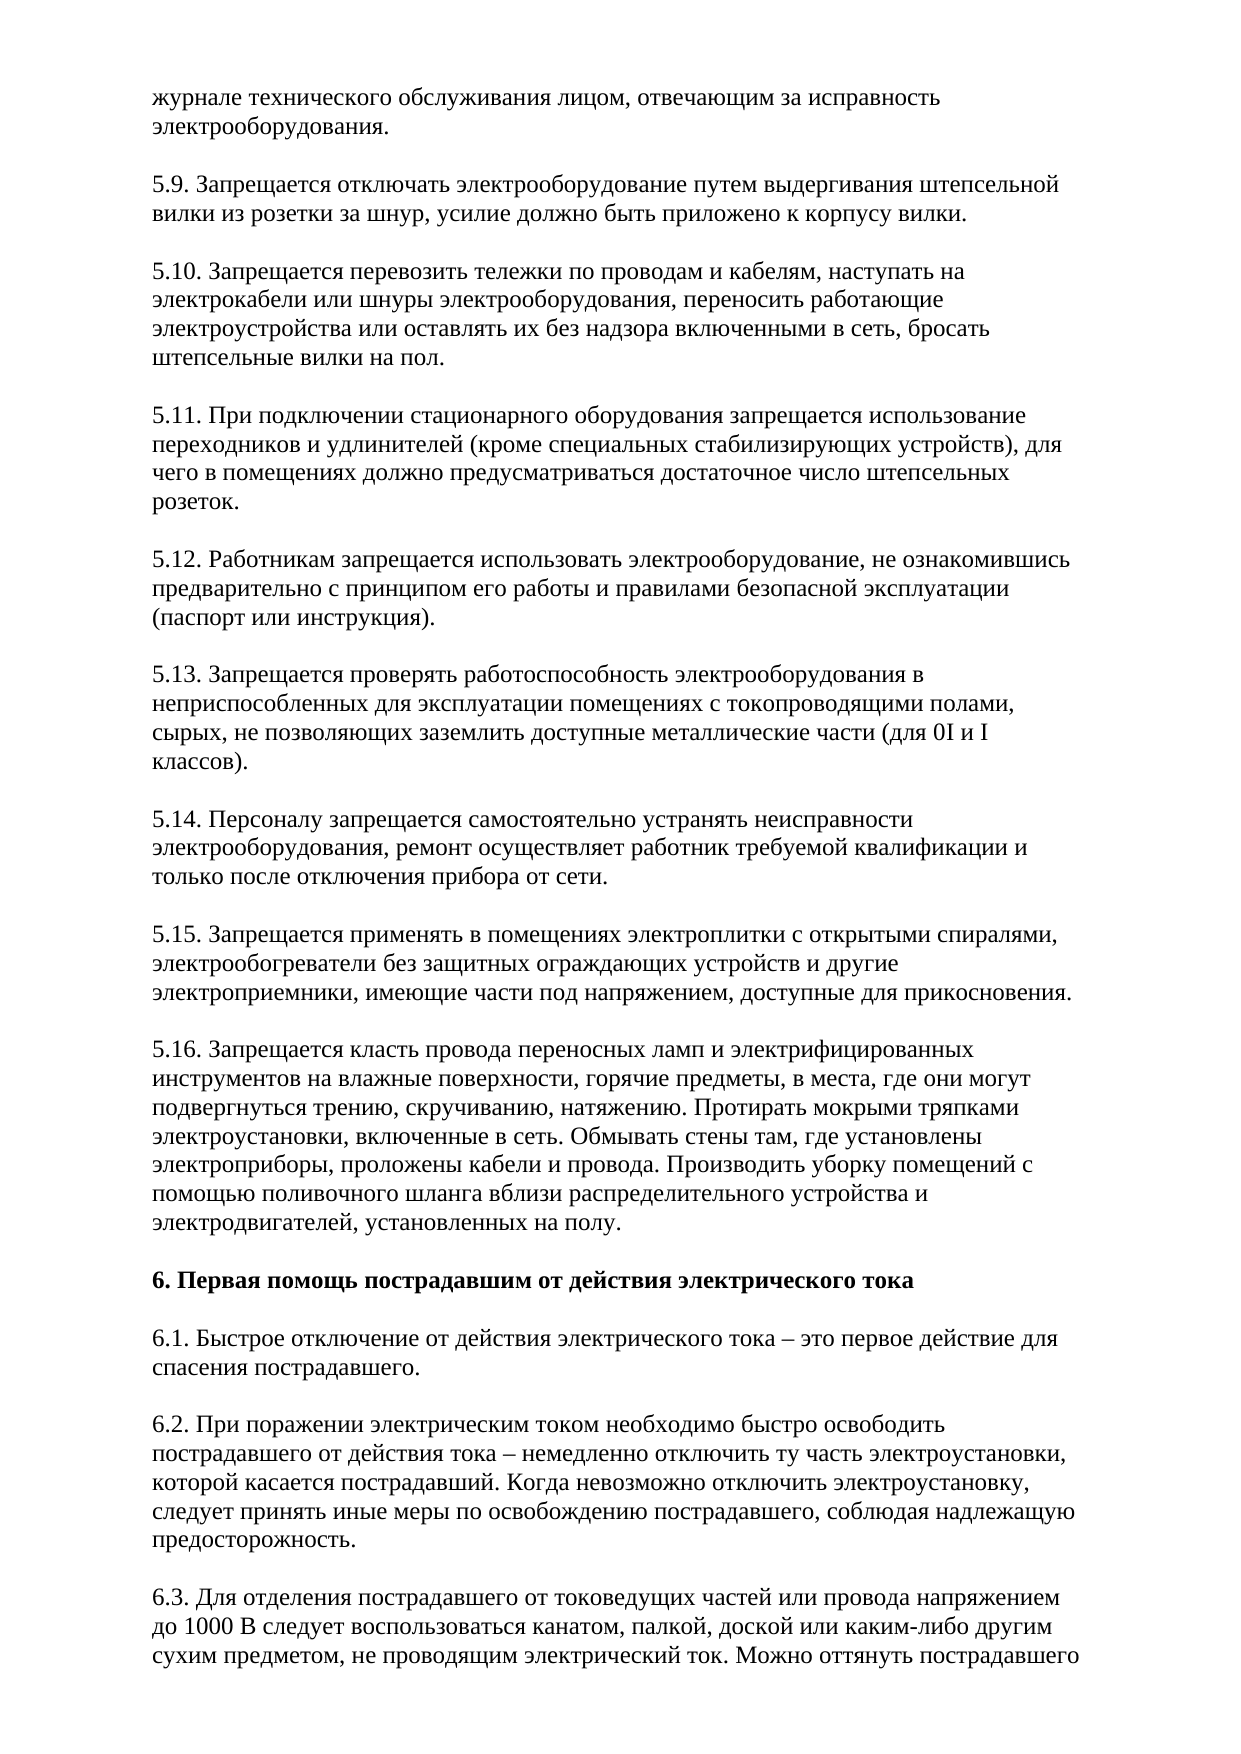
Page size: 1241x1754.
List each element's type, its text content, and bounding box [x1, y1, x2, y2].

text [152, 82, 1089, 140]
text 5.14. Персоналу запрещается самостоятельно устранять неисправности электрооборудования, ремонт осуществляет работник требуемой квалификации и только после отключения прибора от сети. [152, 804, 1089, 890]
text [152, 1582, 1089, 1669]
text 5.9. Запрещается отключать электрооборудование путем выдергивания штепсельной вилки из розетки за шнур, усилие должно быть приложено к корпусу вилки. [152, 169, 1089, 227]
text 5.10. Запрещается перевозить тележки по проводам и кабелям, наступать на электрокабели или шнуры электрооборудования, переносить работающие электроустройства или оставлять их без надзора включенными в сеть, бросать штепсельные вилки на пол. [152, 256, 1089, 371]
text 5.16. Запрещается класть провода переносных ламп и электрифицированных инструментов на влажные поверхности, горячие предметы, в места, где они могут подвергнуться трению, скручиванию, натяжению. Протирать мокрыми тряпками электроустановки, включенные в сеть. Обмывать стены там, где установлены электроприборы, проложены кабели и провода. Производить уборку помещений с помощью поливочного шланга вблизи распределительного устройства и электродвигателей, установленных на полу. [152, 1034, 1089, 1236]
text 5.15. Запрещается применять в помещениях электроплитки с открытыми спиралями, электрообогреватели без защитных ограждающих устройств и другие электроприемники, имеющие части под напряжением, доступные для прикосновения. [152, 919, 1089, 1005]
text 6.1. Быстрое отключение от действия электрического тока – это первое действие для спасения пострадавшего. [152, 1323, 1089, 1380]
text 5.11. При подключении стационарного оборудования запрещается использование переходников и удлинителей (кроме специальных стабилизирующих устройств), для чего в помещениях должно предусматриваться достаточное число штепсельных розеток. [152, 400, 1089, 515]
text 6. Первая помощь пострадавшим от действия электрического тока [152, 1265, 1089, 1294]
text 5.12. Работникам запрещается использовать электрооборудование, не ознакомившись предварительно с принципом его работы и правилами безопасной эксплуатации (паспорт или инструкция). [152, 544, 1089, 630]
text 5.13. Запрещается проверять работоспособность электрооборудования в неприспособленных для эксплуатации помещениях с токопроводящими полами, сырых, не позволяющих заземлить доступные металлические части (для 0I и I классов). [152, 659, 1089, 774]
text 6.2. При поражении электрическим током необходимо быстро освободить пострадавшего от действия тока – немедленно отключить ту часть электроустановки, которой касается пострадавший. Когда невозможно отключить электроустановку, следует принять иные меры по освобождению пострадавшего, соблюдая надлежащую предосторожность. [152, 1409, 1089, 1553]
